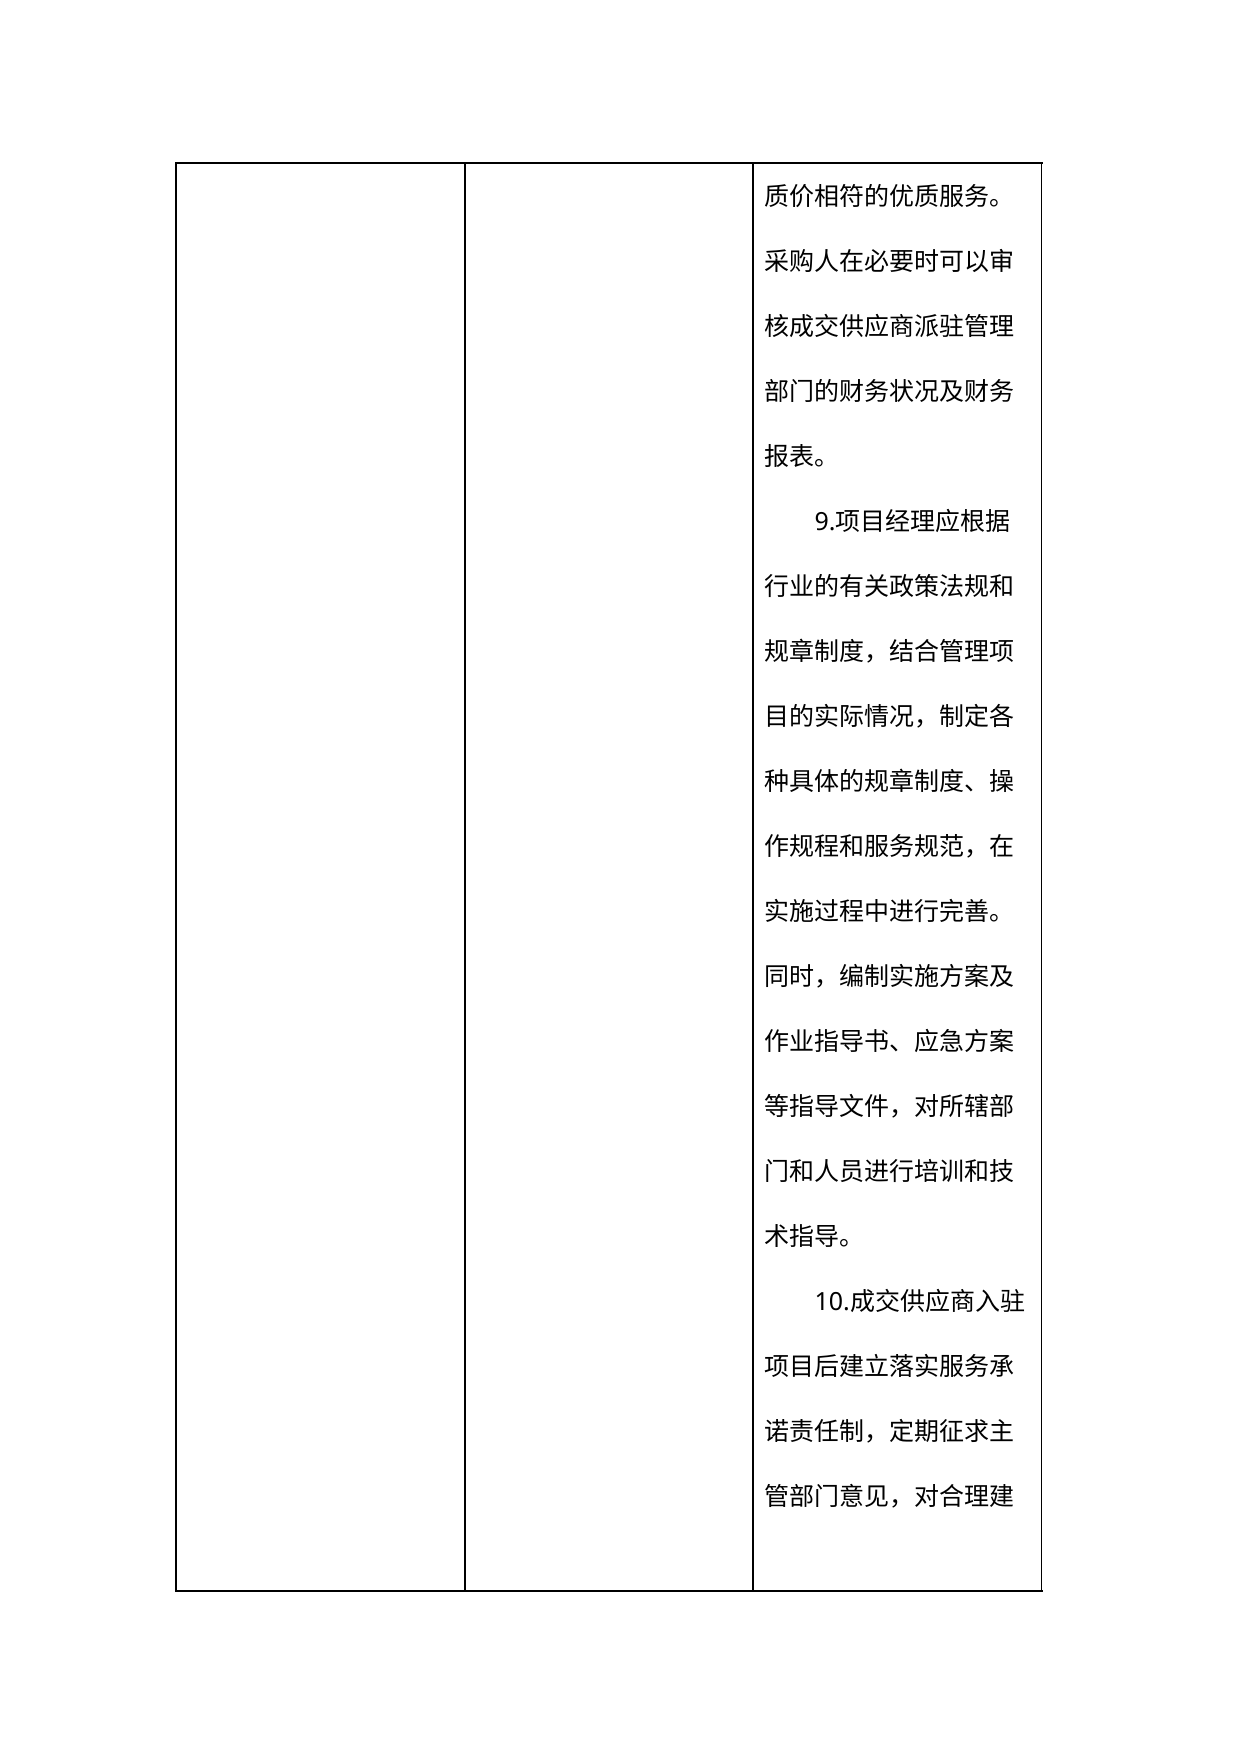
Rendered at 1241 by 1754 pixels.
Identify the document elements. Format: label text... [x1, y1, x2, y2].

table_cell [466, 164, 752, 1590]
table_cell 2 [177, 164, 464, 1590]
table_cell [754, 164, 1041, 1590]
